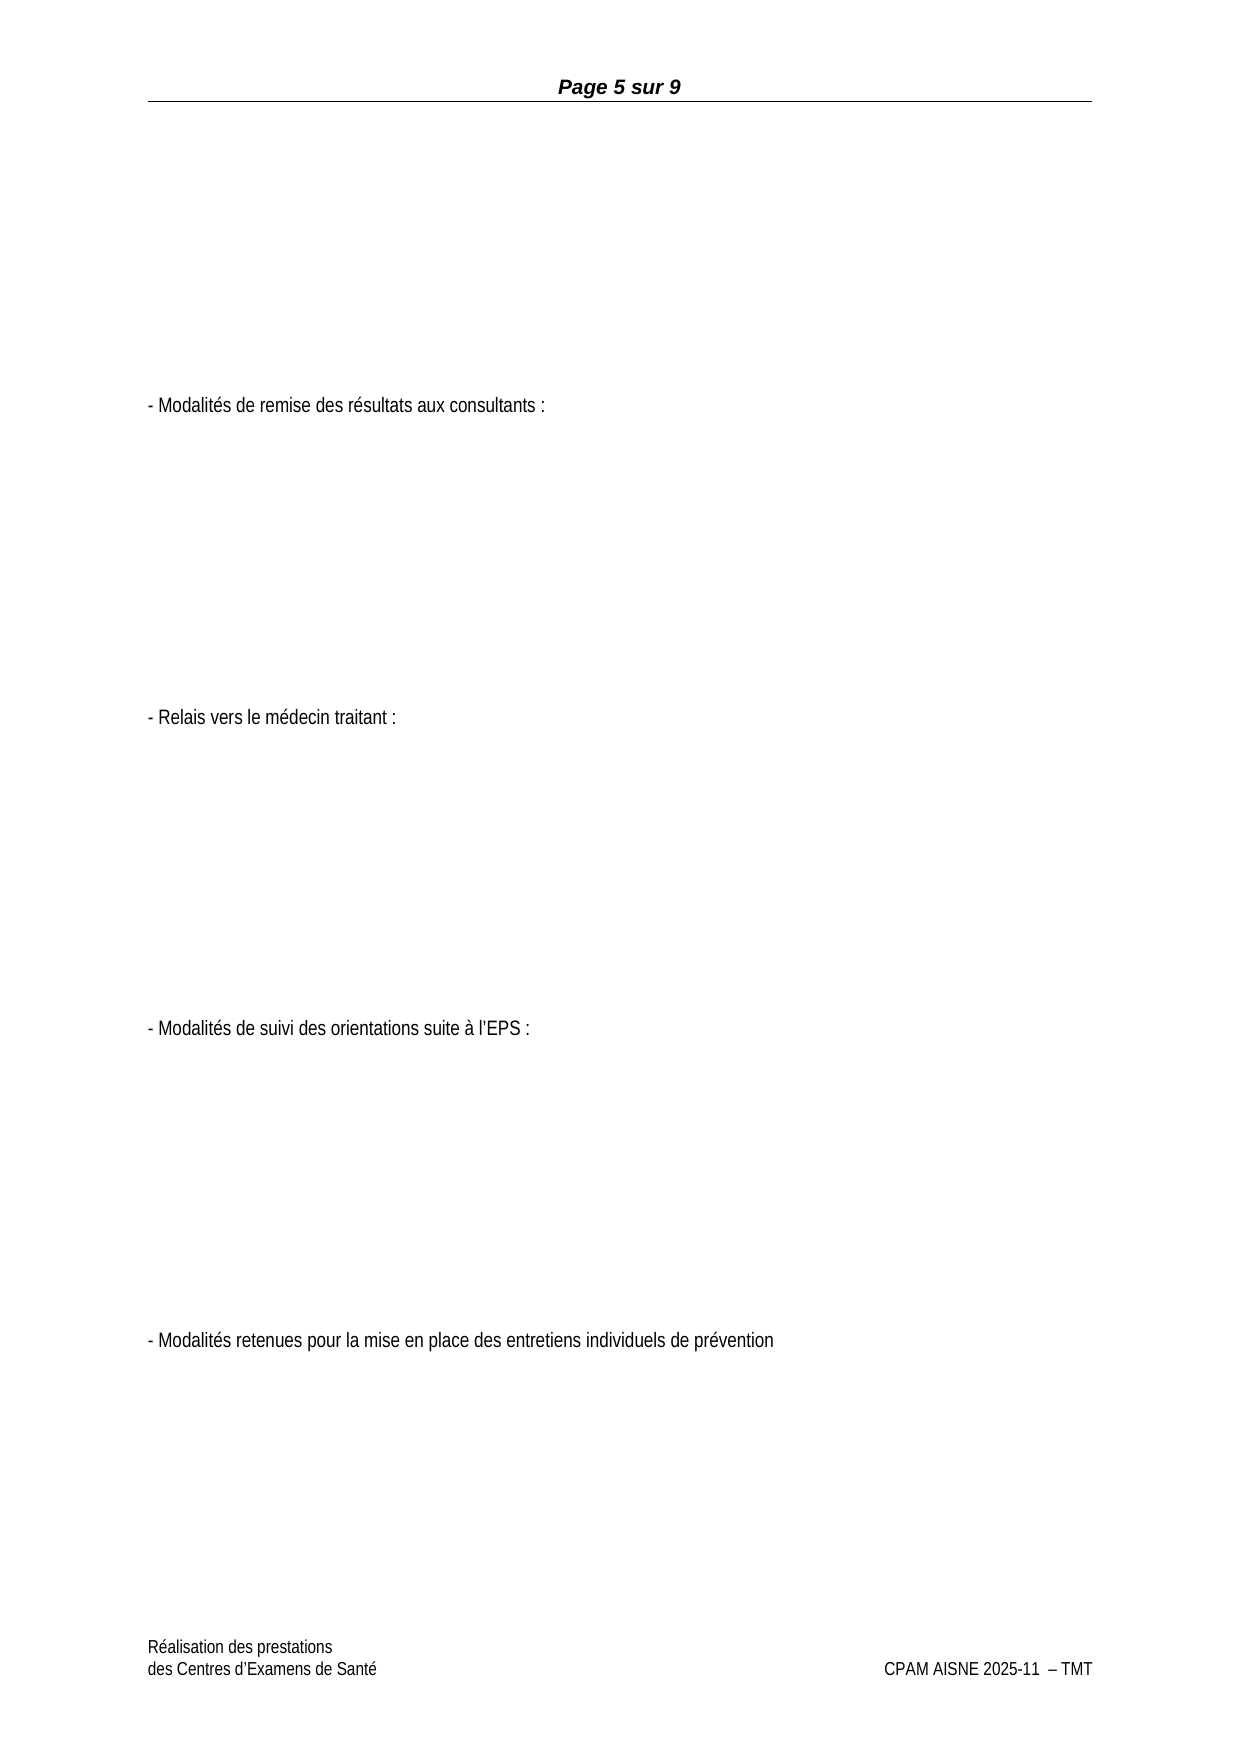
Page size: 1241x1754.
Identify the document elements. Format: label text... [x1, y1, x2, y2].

text - Modalités de remise des résultats aux consultants : [148, 393, 1092, 417]
text - Modalités de suivi des orientations suite à l’EPS : [148, 1016, 1092, 1040]
text - Relais vers le médecin traitant : [148, 704, 1092, 728]
text - Modalités retenues pour la mise en place des entretiens individuels de prévention [148, 1327, 1092, 1351]
